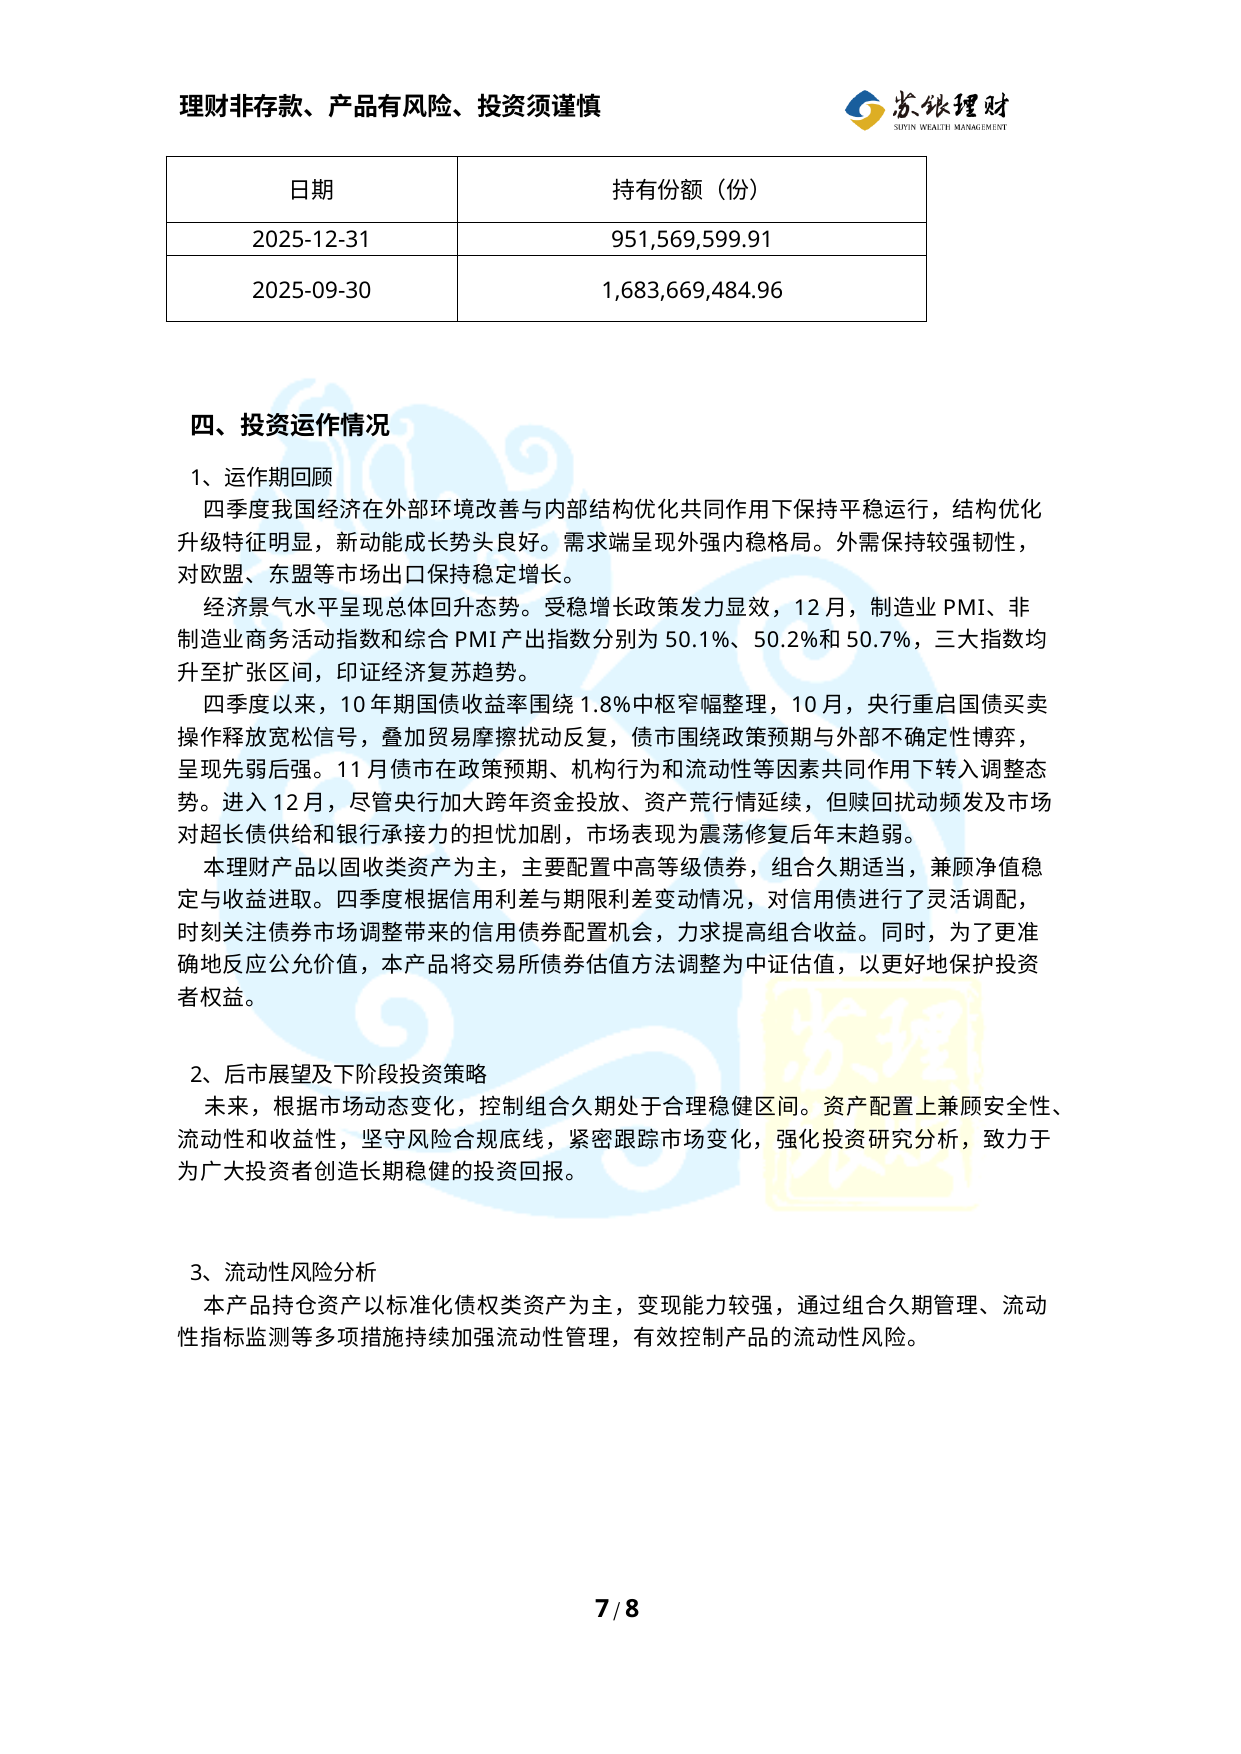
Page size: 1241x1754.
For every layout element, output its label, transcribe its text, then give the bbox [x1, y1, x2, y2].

text 未来，根据市场动态变化，控制组合久期处于合理稳健区间。资产配置上兼顾安全性、流动性和收益性，坚守风险合规底线，紧密跟踪市场变化，强化投资研究分析，致力于为广大投资者创造长期稳健的投资回报。 [177, 1089, 1053, 1186]
table_cell 1,683,669,484.96 [458, 256, 926, 321]
table_cell 951,569,599.91 [458, 223, 926, 255]
subtitle 2、后市展望及下阶段投资策略 [190, 1056, 1053, 1089]
text 四季度我国经济在外部环境改善与内部结构优化共同作用下保持平稳运行，结构优化升级特征明显，新动能成长势头良好。需求端呈现外强内稳格局。外需保持较强韧性，对欧盟、东盟等市场出口保持稳定增长。 经济景气水平呈现总体回升态势。受稳增长政策发力显效，12月，制造业PMI、非制造业商务活动指数和综合PMI产出指数分别为50.1%、50.2%和50.7%，三大指数均升至扩张区间，印证经济复苏趋势。 四季度以来，10年期国债收益率围绕1.8%中枢窄幅整理，10月，央行重启国债买卖操作释放宽松信号，叠加贸易摩擦扰动反复，债市围绕政策预期与外部不确定性博弈，呈现先弱后强。11月债市在政策预期、机构行为和流动性等因素共同作用下转入调整态势。进入12月，尽管央行加大跨年资金投放、资产荒行情延续，但赎回扰动频发及市场对超长债供给和银行承接力的担忧加剧，市场表现为震荡修复后年末趋弱。 本理财产品以固收类资产为主，主要配置中高等级债券，组合久期适当，兼顾净值稳定与收益进取。四季度根据信用利差与期限利差变动情况，对信用债进行了灵活调配，时刻关注债券市场调整带来的信用债券配置机会，力求提高组合收益。同时，为了更准确地反应公允价值，本产品将交易所债券估值方法调整为中证估值，以更好地保护投资者权益。 [177, 492, 1053, 1012]
table_header 持有份额（份） [458, 157, 926, 222]
table_cell 2025-09-30 [167, 256, 457, 321]
picture [820, 72, 1039, 143]
subtitle 四、投资运作情况 [190, 391, 1053, 456]
text 本产品持仓资产以标准化债权类资产为主，变现能力较强，通过组合久期管理、流动性指标监测等多项措施持续加强流动性管理，有效控制产品的流动性风险。 [177, 1287, 1053, 1352]
subtitle 3、流动性风险分析 [190, 1255, 1053, 1287]
table_header 日期 [167, 157, 457, 222]
subtitle 1、运作期回顾 [190, 459, 1053, 492]
table_cell 2025-12-31 [167, 223, 457, 255]
